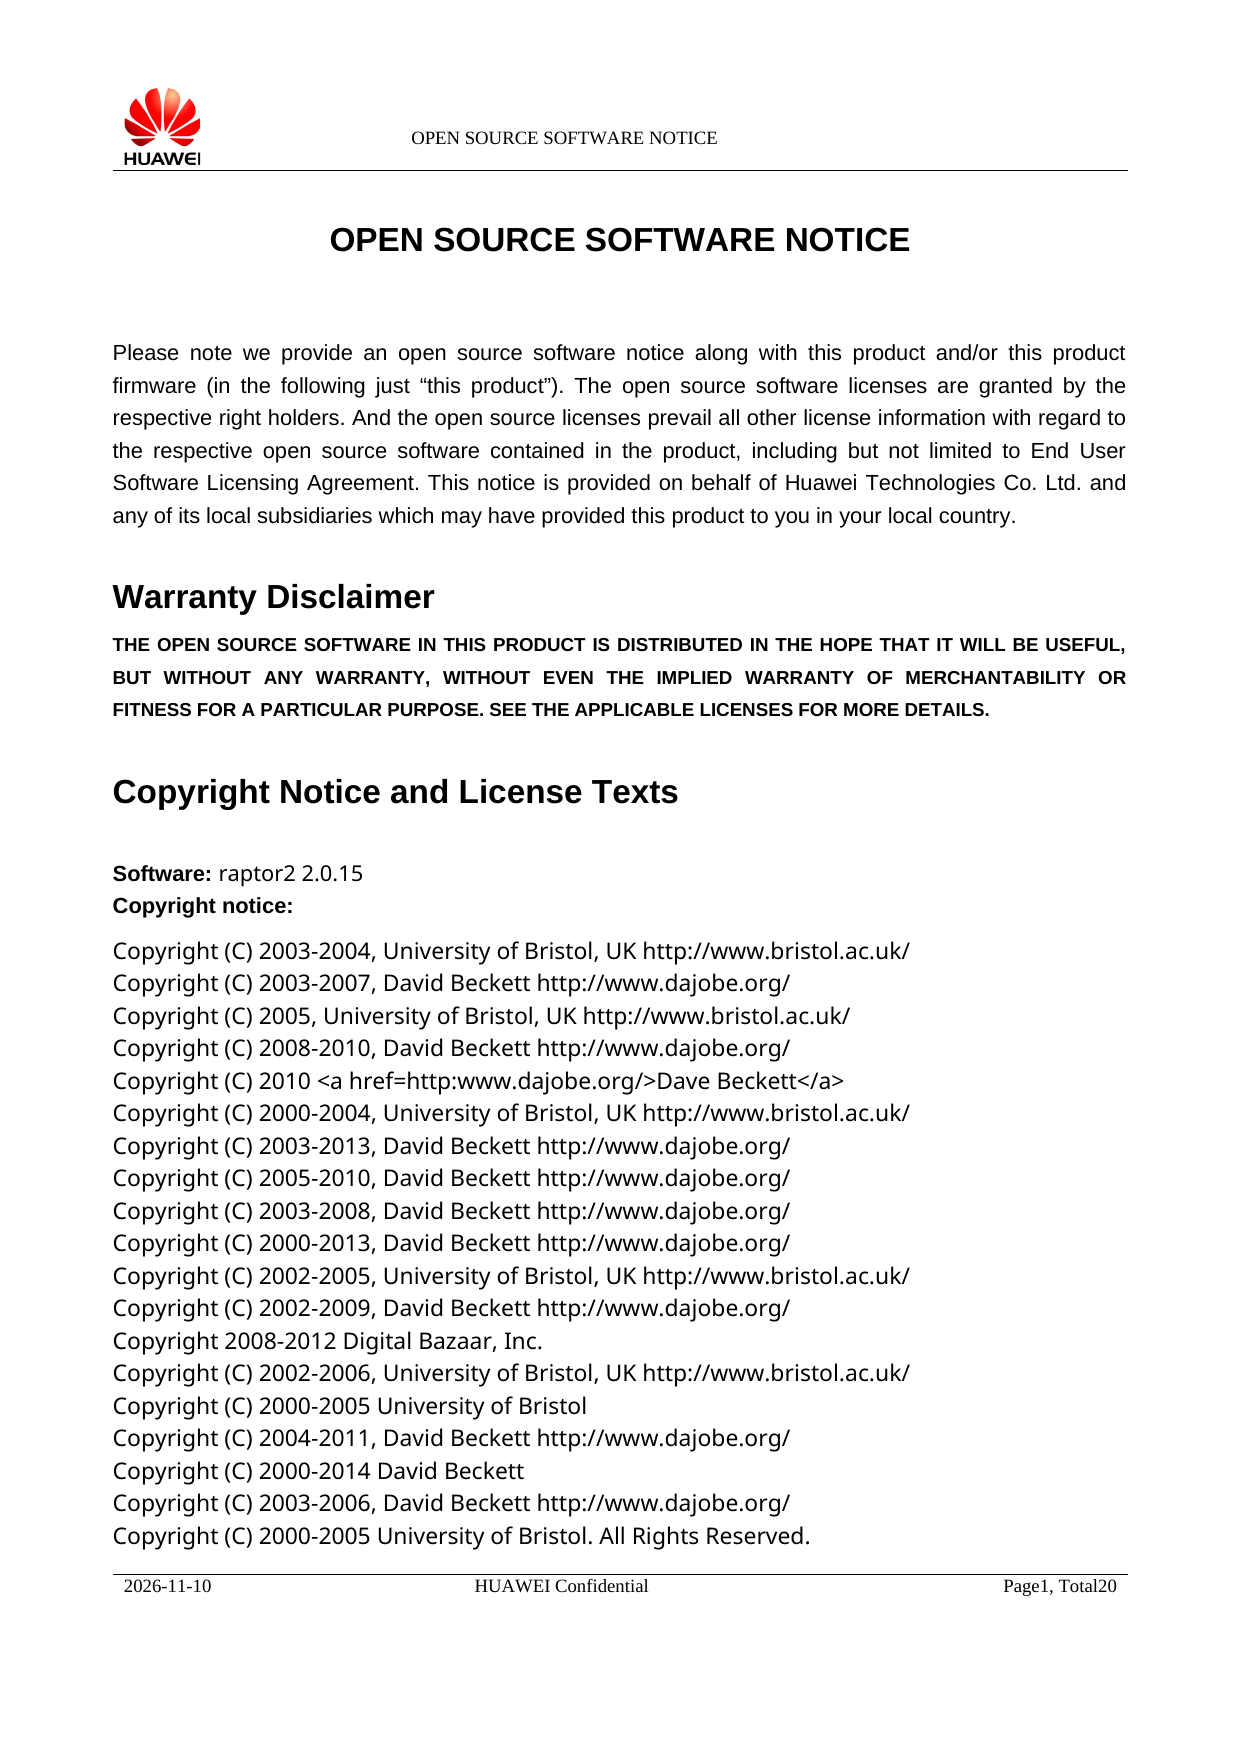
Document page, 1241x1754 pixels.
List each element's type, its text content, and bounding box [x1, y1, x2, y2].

text OPEN SOURCE SOFTWARE NOTICE [112, 206, 1128, 271]
text Copyright notice: [112, 889, 1128, 921]
title Software: raptor2 2.0.15 [112, 856, 1128, 889]
text Warranty Disclaimer [112, 564, 1128, 629]
picture [124, 88, 201, 165]
text The open source software in this product is distributed in the hope that it will be useful, but WITHOUT ANY WARRANTY, without even the implied warranty of MERCHANTABILITY or FITNESS FOR A PARTICULAR PURPOSE. See the applicable licenses for more details. [112, 629, 1128, 726]
text Please note we provide an open source software notice along with this product and/or this product firmware (in the following just “this product”). The open source software licenses are granted by the respective right holders. And the open source licenses prevail all other license information with regard to the respective open source software contained in the product, including but not limited to End User Software Licensing Agreement. This notice is provided on behalf of Huawei Technologies Co. Ltd. and any of its local subsidiaries which may have provided this product to you in your local country. [112, 336, 1128, 531]
text Copyright Notice and License Texts [112, 759, 1128, 824]
